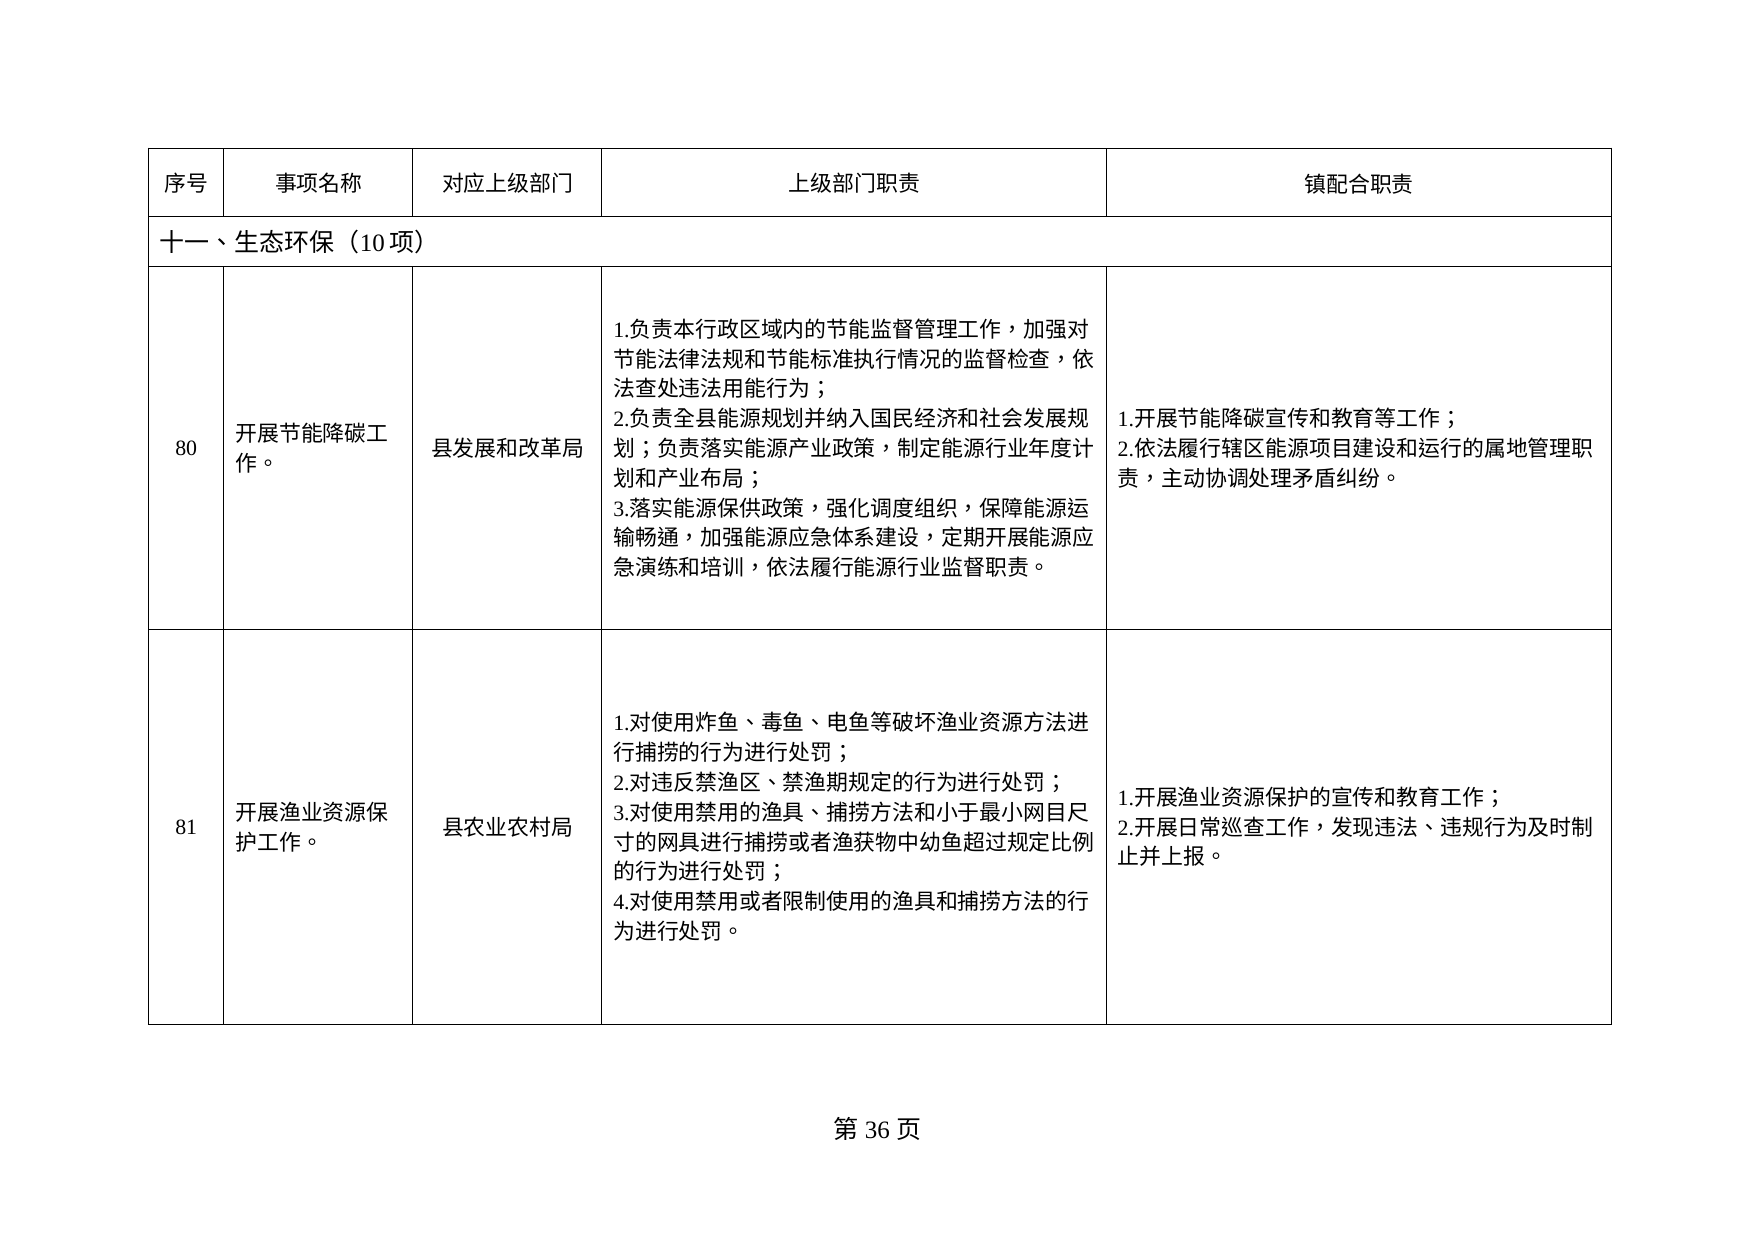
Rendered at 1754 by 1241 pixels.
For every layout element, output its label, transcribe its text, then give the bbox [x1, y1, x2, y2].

table_cell 1.对使用炸鱼、毒鱼、电鱼等破坏渔业资源方法进行捕捞的行为进行处罚； 2.对违反禁渔区、禁渔期规定的行为进行处罚； 3.对使用禁用的渔具、捕捞方法和小于最小网目尺寸的网具进行捕捞或者渔获物中幼鱼超过规定比例的行为进行处罚； 4.对使用禁用或者限制使用的渔具和捕捞方法的行为进行处罚。 [602, 630, 1106, 1023]
table_header 事项名称 [224, 149, 412, 216]
table_cell 开展节能降碳工作。 [224, 267, 412, 628]
table_header 序号 [149, 149, 223, 216]
table_cell 1.开展节能降碳宣传和教育等工作； 2.依法履行辖区能源项目建设和运行的属地管理职责，主动协调处理矛盾纠纷。 [1107, 267, 1611, 628]
table_cell 81 [149, 630, 223, 1023]
table_cell 县农业农村局 [413, 630, 601, 1023]
table_header 对应上级部门 [413, 149, 601, 216]
table_cell 1.负责本行政区域内的节能监督管理工作，加强对节能法律法规和节能标准执行情况的监督检查，依法查处违法用能行为； 2.负责全县能源规划并纳入国民经济和社会发展规划；负责落实能源产业政策，制定能源行业年度计划和产业布局； 3.落实能源保供政策，强化调度组织，保障能源运输畅通，加强能源应急体系建设，定期开展能源应急演练和培训，依法履行能源行业监督职责。 [602, 267, 1106, 628]
table_header 镇配合职责 [1107, 149, 1611, 216]
table_cell 十一、生态环保（10项） [149, 217, 1611, 266]
table_cell 80 [149, 267, 223, 628]
table_cell 开展渔业资源保护工作。 [224, 630, 412, 1023]
table_cell 1.开展渔业资源保护的宣传和教育工作； 2.开展日常巡查工作，发现违法、违规行为及时制止并上报。 [1107, 630, 1611, 1023]
table_header 上级部门职责 [602, 149, 1106, 216]
table_cell 县发展和改革局 [413, 267, 601, 628]
